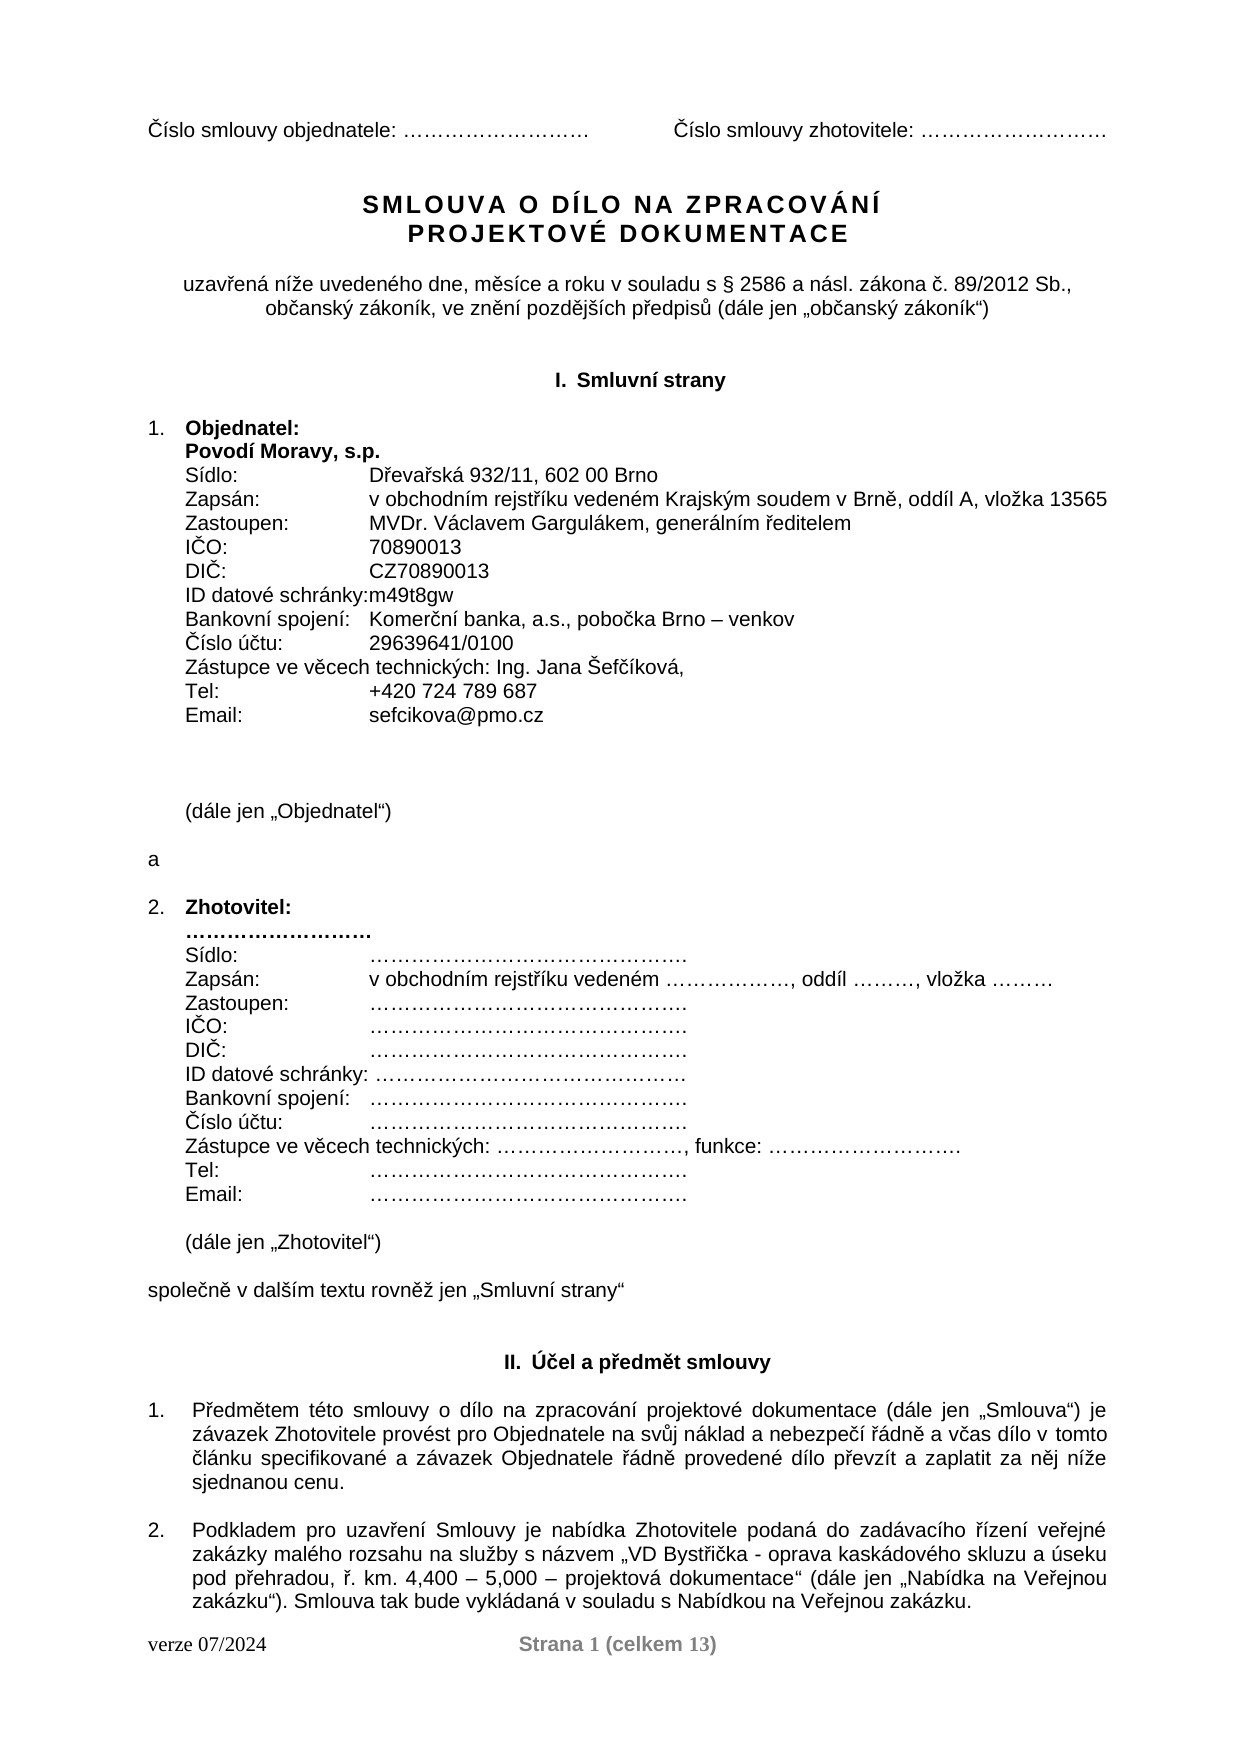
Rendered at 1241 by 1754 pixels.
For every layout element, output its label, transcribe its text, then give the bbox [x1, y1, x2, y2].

text Tel: +420 724 789 687 [185, 679, 1107, 703]
text Číslo smlouvy objednatele: ……………………… Číslo smlouvy zhotovitele: ……………………… [148, 118, 1107, 142]
text Zastoupen: ………………………………………. [185, 990, 1107, 1014]
text ID datové schránky:m49t8gw [185, 583, 1107, 607]
text (dále jen „Zhotovitel“) [185, 1230, 1107, 1254]
text Číslo účtu: ………………………………………. [185, 1110, 1107, 1134]
list Předmětem této smlouvy o dílo na zpracování projektové dokumentace (dále jen „Smlouva“) je závazek Zhotovitele provést pro Objednatele na svůj náklad a nebezpečí řádně a včas dílo v tomto článku specifikované a závazek Objednatele řádně provedené dílo převzít a zaplatit za něj níže sjednanou cenu. [148, 1398, 1107, 1493]
list Zhotovitel: [148, 894, 1107, 918]
list Účel a předmět smlouvy [185, 1350, 1107, 1374]
text DIČ: CZ70890013 [185, 559, 1107, 583]
text DIČ: ………………………………………. [185, 1038, 1107, 1062]
text Email: sefcikova@pmo.cz [185, 703, 1107, 727]
list Smluvní strany [185, 367, 1107, 391]
text Bankovní spojení: ………………………………………. [185, 1086, 1107, 1110]
text SMLOUVA O DÍLO NA ZPRACOVÁNÍ PROJEKTOVÉ DOKUMENTACE [148, 190, 1107, 248]
text uzavřená níže uvedeného dne, měsíce a roku v souladu s § 2586 a násl. zákona č. 89/2012 Sb., občanský zákoník, ve znění pozdějších předpisů (dále jen „občanský zákoník“) [148, 272, 1107, 319]
text Číslo účtu: 29639641/0100 [185, 631, 1107, 655]
text společně v dalším textu rovněž jen „Smluvní strany“ [148, 1278, 1107, 1302]
list Podkladem pro uzavření Smlouvy je nabídka Zhotovitele podaná do zadávacího řízení veřejné zakázky malého rozsahu na služby s názvem „VD Bystřička - oprava kaskádového skluzu a úseku pod přehradou, ř. km. 4,400 – 5,000 – projektová dokumentace“ (dále jen „Nabídka na Veřejnou zakázku“). Smlouva tak bude vykládaná v souladu s Nabídkou na Veřejnou zakázku. [148, 1517, 1107, 1613]
text Zástupce ve věcech technických: Ing. Jana Šefčíková, [185, 655, 1107, 679]
text (dále jen „Objednatel“) [185, 799, 1107, 823]
text Email: ………………………………………. [185, 1182, 1107, 1206]
text Tel: ………………………………………. [185, 1158, 1107, 1182]
text Bankovní spojení: Komerční banka, a.s., pobočka Brno – venkov [185, 607, 1107, 631]
text ID datové schránky: ……………………………………… [185, 1062, 1107, 1086]
text a [148, 847, 1107, 871]
list Objednatel: [148, 415, 1107, 439]
text IČO: 70890013 [185, 535, 1107, 559]
text IČO: ………………………………………. [185, 1014, 1107, 1038]
text Zastoupen: MVDr. Václavem Gargulákem, generálním ředitelem [185, 511, 1107, 535]
text ……………………… [185, 918, 1107, 942]
text Povodí Moravy, s.p. [148, 439, 1107, 463]
text Zapsán: v obchodním rejstříku vedeném ………………, oddíl ………, vložka ……… [185, 966, 1107, 990]
text Sídlo: ………………………………………. [185, 942, 1107, 966]
text Sídlo: Dřevařská 932/11, 602 00 Brno [185, 463, 1107, 487]
text Zástupce ve věcech technických: ………………………, funkce: ………………………. [185, 1134, 1107, 1158]
text Zapsán: v obchodním rejstříku vedeném Krajským soudem v Brně, oddíl A, vložka 13565 [185, 487, 1107, 511]
